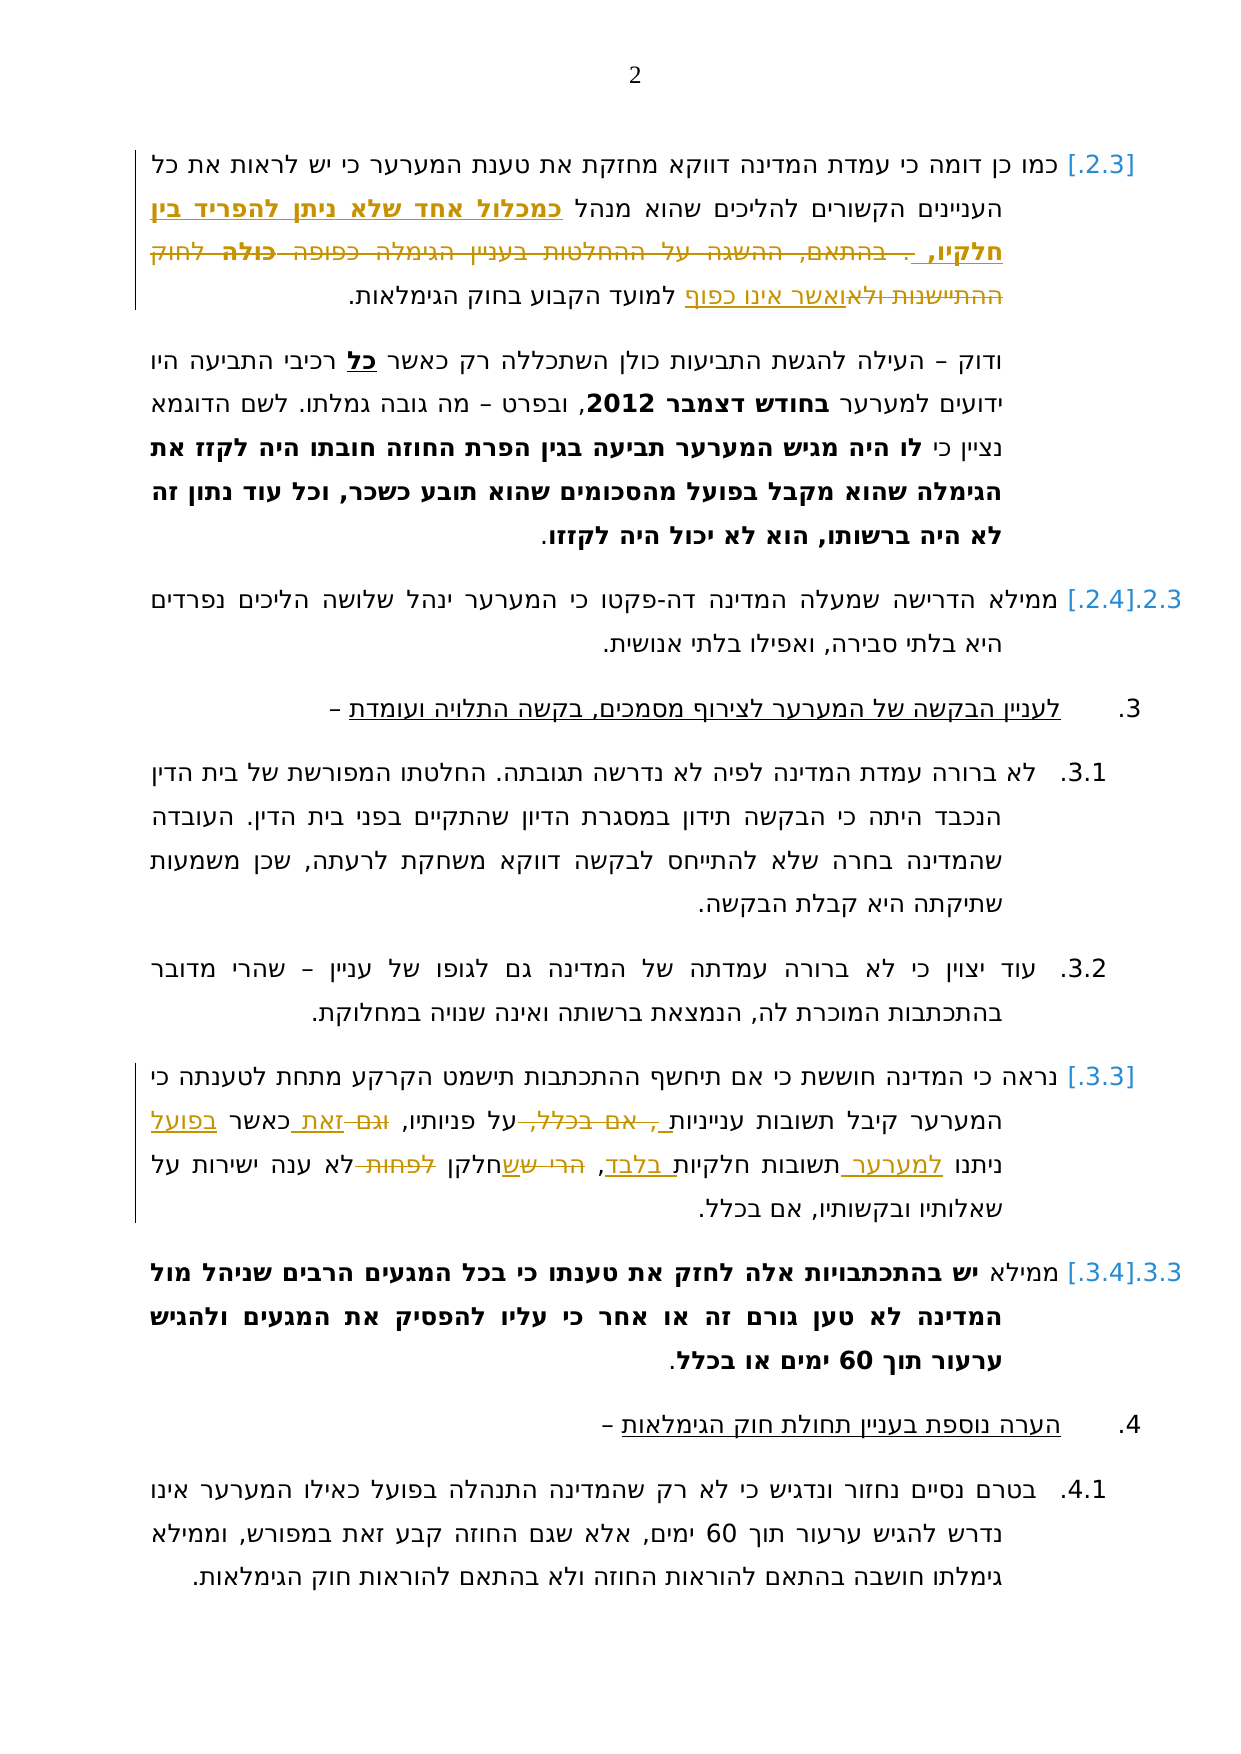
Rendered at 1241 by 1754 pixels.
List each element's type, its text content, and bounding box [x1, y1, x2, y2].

list נראה כי המדינה חוששת כי אם תיחשף ההתכתבות תישמט הקרקע מתחת לטענתה כי המערער קיבל תשובות ענייניותעל פניותיו, כאשר ניתנו תשובות חלקיות, חלקן לא ענה ישירות על שאלותיו ובקשותיו, אם בכלל. [150, 1062, 1059, 1223]
list כמו כן דומה כי עמדת המדינה דווקא מחזקת את טענת המערער כי יש לראות את כל העניינים הקשורים להליכים שהוא מנהל כמכלול אחד שלא ניתן להפריד בין חלקיו למועד הקבוע בחוק הגימלאות. [150, 150, 1059, 310]
list הערה נוספת בעניין תחולת חוק הגימלאות – [150, 1410, 1117, 1439]
list עוד יצוין כי לא ברורה עמדתה של המדינה גם לגופו של עניין – שהרי מדובר בהתכתבות המוכרת לה, הנמצאת ברשותה ואינה שנויה במחלוקת. [150, 954, 1059, 1027]
text ודוק – העילה להגשת התביעות כולן השתכללה רק כאשר כל רכיבי התביעה היו ידועים למערער בחודש דצמבר 2012, ובפרט – מה גובה גמלתו. לשם הדוגמא נציין כי לו היה מגיש המערער תביעה בגין הפרת החוזה חובתו היה לקזז את הגימלה שהוא מקבל בפועל מהסכומים שהוא תובע כשכר, וכל עוד נתון זה לא היה ברשותו, הוא לא יכול היה לקזזו. [150, 346, 1003, 550]
list ממילא הדרישה שמעלה המדינה דה-פקטו כי המערער ינהל שלושה הליכים נפרדים היא בלתי סבירה, ואפילו בלתי אנושית. [150, 585, 1059, 658]
list לעניין הבקשה של המערער לצירוף מסמכים, בקשה התלויה ועומדת – [150, 694, 1117, 723]
list לא ברורה עמדת המדינה לפיה לא נדרשה תגובתה. החלטתו המפורשת של בית הדין הנכבד היתה כי הבקשה תידון במסגרת הדיון שהתקיים בפני בית הדין. העובדה שהמדינה בחרה שלא להתייחס לבקשה דווקא משחקת לרעתה, שכן משמעות שתיקתה היא קבלת הבקשה. [150, 758, 1059, 919]
list ממילא יש בהתכתבויות אלה לחזק את טענתו כי בכל המגעים הרבים שניהל מול המדינה לא טען גורם זה או אחר כי עליו להפסיק את המגעים ולהגיש ערעור תוך 60 ימים או בכלל. [150, 1258, 1059, 1375]
list בטרם נסיים נחזור ונדגיש כי לא רק שהמדינה התנהלה בפועל כאילו המערער אינו נדרש להגיש ערעור תוך 60 ימים, אלא שגם החוזה קבע זאת במפורש, וממילא גימלתו חושבה בהתאם להוראות החוזה ולא בהתאם להוראות חוק הגימלאות. [150, 1475, 1059, 1592]
